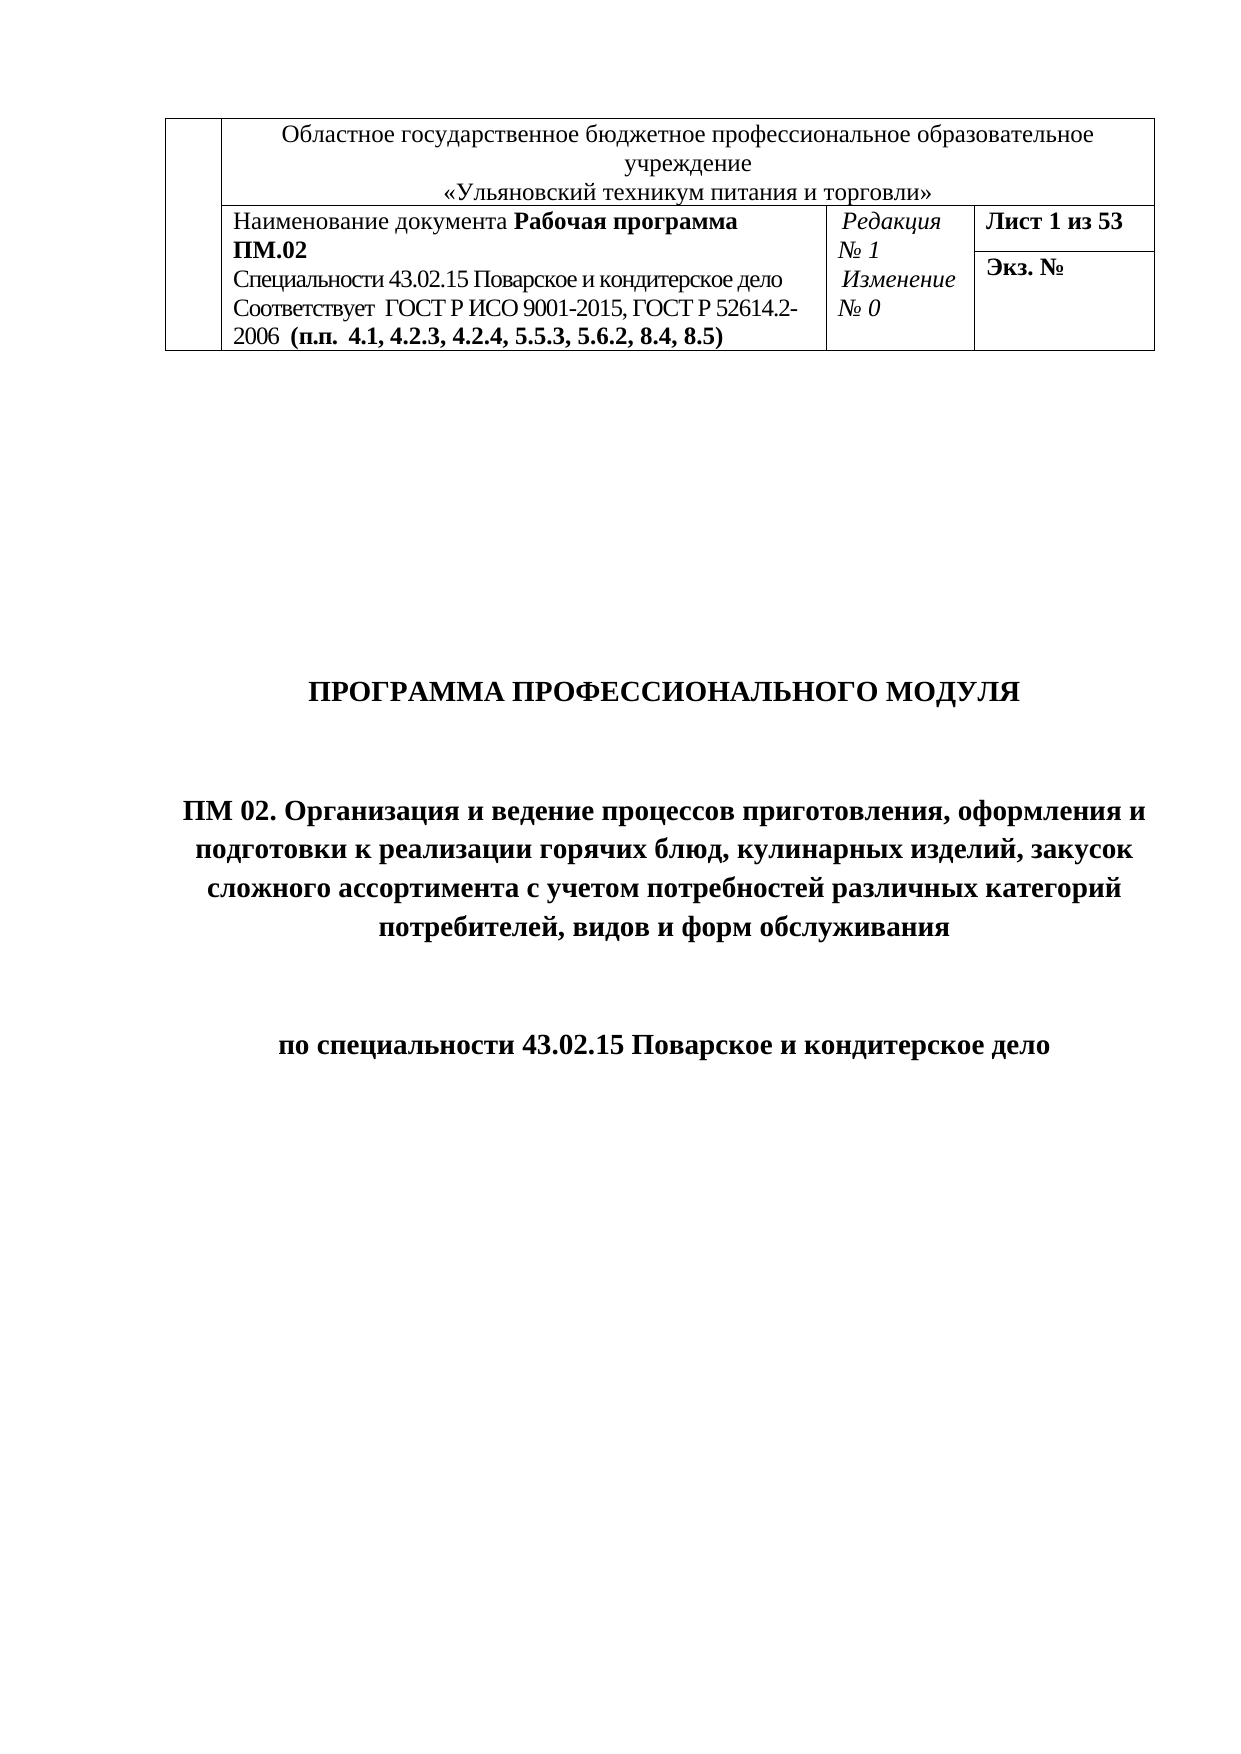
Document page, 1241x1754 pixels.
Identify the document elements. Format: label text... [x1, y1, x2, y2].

text ПМ 02. Организация и ведение процессов приготовления, оформления и подготовки к реализации горячих блюд, кулинарных изделий, закусок сложного ассортимента с учетом потребностей различных категорий потребителей, видов и форм обслуживания [177, 793, 1152, 942]
table_header [166, 119, 221, 350]
table_cell Наименование документа Рабочая программа ПМ.02 Специальности 43.02.15 Поварское и кондитерское дело Соответствует ГОСТ Р ИСО 9001-2015, ГОСТ Р 52614.2-2006 (п.п. 4.1, 4.2.3, 4.2.4, 5.5.3, 5.6.2, 8.4, 8.5) [222, 206, 826, 350]
table_cell Редакция № 1 Изменение № 0 [827, 206, 974, 350]
text ПРОГРАММА ПРОФЕССИОНАЛЬНОГО МОДУЛЯ [177, 674, 1152, 708]
table_cell Лист 1 из 53 [975, 206, 1154, 251]
text по специальности 43.02.15 Поварское и кондитерское дело [177, 1027, 1152, 1061]
table_cell Экз. № [975, 252, 1154, 350]
table_header Областное государственное бюджетное профессиональное образовательное учреждение «Ульяновский техникум питания и торговли» [222, 119, 1154, 205]
